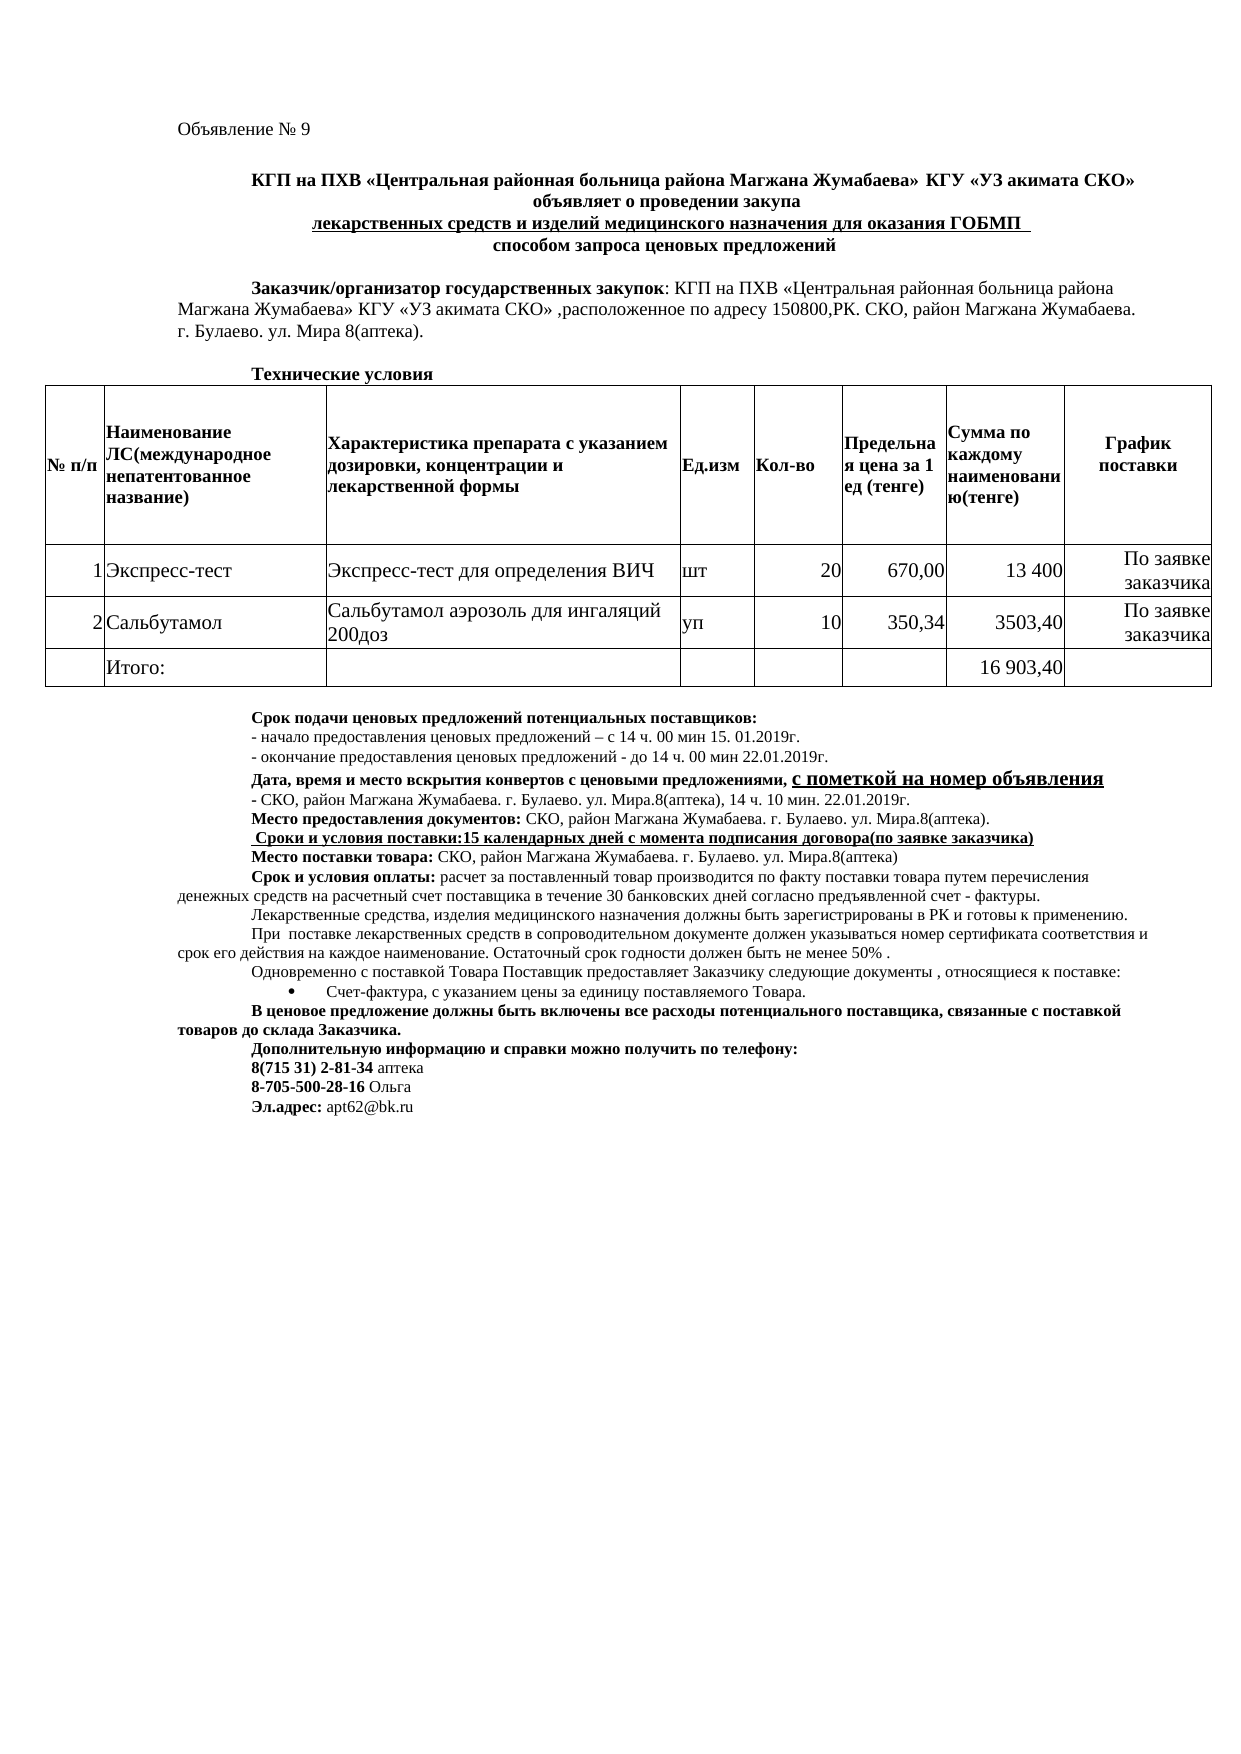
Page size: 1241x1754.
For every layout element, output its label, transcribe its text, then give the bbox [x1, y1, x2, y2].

table_header Сумма по каждому наименованию(тенге) [947, 386, 1064, 543]
table_header Характеристика препарата с указанием дозировки, концентрации и лекарственной формы [327, 386, 680, 543]
text 8-705-500-28-16 Ольга [177, 1077, 1152, 1096]
table_cell [327, 649, 680, 686]
table_cell шт [681, 545, 754, 596]
table_cell Итого: [105, 649, 326, 686]
table_header № п/п [46, 386, 104, 543]
text КГП на ПХВ «Центральная районная больница района Магжана Жумабаева» КГУ «УЗ акимата СКО» [177, 169, 1152, 190]
table_cell [1065, 649, 1211, 686]
text Лекарственные средства, изделия медицинского назначения должны быть зарегистрированы в РК и готовы к применению. [177, 905, 1152, 924]
table_cell Сальбутамол [105, 597, 326, 648]
list Счет-фактура, с указанием цены за единицу поставляемого Товара. [288, 981, 1152, 1001]
table_header Наименование ЛС(международное непатентованное название) [105, 386, 326, 543]
table_cell Экспресс-тест [105, 545, 326, 596]
text Технические условия [177, 363, 1152, 384]
table_cell Сальбутамол аэрозоль для ингаляций 200доз [327, 597, 680, 648]
text объявляет о проведении закупа [177, 190, 1152, 212]
text Сроки и условия поставки:15 календарных дней с момента подписания договора(по заявке заказчика) [177, 828, 1152, 847]
table_cell 3503,40 [947, 597, 1064, 648]
text лекарственных средств и изделий медицинского назначения для оказания ГОБМП [177, 212, 1152, 233]
table_cell 350,34 [843, 597, 946, 648]
table_cell 10 [755, 597, 842, 648]
table_cell 670,00 [843, 545, 946, 596]
text способом запроса ценовых предложений [177, 233, 1152, 255]
text Объявление № 9 [177, 118, 1152, 140]
text Одновременно с поставкой Товара Поставщик предоставляет Заказчику следующие документы , относящиеся к поставке: [177, 962, 1152, 981]
text - СКО, район Магжана Жумабаева. г. Булаево. ул. Мира.8(аптека), 14 ч. 10 мин. 22.01.2019г. [177, 790, 1152, 809]
table_cell 20 [755, 545, 842, 596]
text г. Булаево. ул. Мира 8(аптека). [177, 320, 1152, 341]
table_cell По заявке заказчика [1065, 545, 1211, 596]
table_cell [681, 649, 754, 686]
table_header Кол-во [755, 386, 842, 543]
text Дата, время и место вскрытия конвертов с ценовыми предложениями, с пометкой на номер объявления [177, 766, 1152, 790]
text - окончание предоставления ценовых предложений - до 14 ч. 00 мин 22.01.2019г. [177, 746, 1152, 766]
text Эл.адрес: apt62@bk.ru [177, 1096, 1152, 1116]
table_cell [46, 649, 104, 686]
table_cell По заявке заказчика [1065, 597, 1211, 648]
table_cell Экспресс-тест для определения ВИЧ [327, 545, 680, 596]
text Дополнительную информацию и справки можно получить по телефону: [177, 1039, 1152, 1058]
table_cell [755, 649, 842, 686]
text При поставке лекарственных средств в сопроводительном документе должен указываться номер сертификата соответствия и срок его действия на каждое наименование. Остаточный срок годности должен быть не менее 50% . [177, 924, 1152, 962]
text Заказчик/организатор государственных закупок: КГП на ПХВ «Центральная районная больница района Магжана Жумабаева» КГУ «УЗ акимата СКО» ,расположенное по адресу 150800,РК. СКО, район Магжана Жумабаева. [177, 277, 1152, 320]
table_cell 16 903,40 [947, 649, 1064, 686]
text 8(715 31) 2-81-34 аптека [177, 1058, 1152, 1077]
table_header Предельная цена за 1 ед (тенге) [843, 386, 946, 543]
text Место предоставления документов: СКО, район Магжана Жумабаева. г. Булаево. ул. Мира.8(аптека). [177, 809, 1152, 828]
table_cell 1 [46, 545, 104, 596]
text - начало предоставления ценовых предложений – с 14 ч. 00 мин 15. 01.2019г. [177, 727, 1152, 746]
text В ценовое предложение должны быть включены все расходы потенциального поставщика, связанные с поставкой товаров до склада Заказчика. [177, 1001, 1152, 1039]
text Место поставки товара: СКО, район Магжана Жумабаева. г. Булаево. ул. Мира.8(аптека) [177, 847, 1152, 866]
table_header Ед.изм [681, 386, 754, 543]
table_cell уп [681, 597, 754, 648]
table_cell 2 [46, 597, 104, 648]
table_cell 13 400 [947, 545, 1064, 596]
text Срок и условия оплаты: расчет за поставленный товар производится по факту поставки товара путем перечисления денежных средств на расчетный счет поставщика в течение 30 банковских дней согласно предъявленной счет - фактуры. [177, 866, 1152, 905]
table_cell [843, 649, 946, 686]
table_header График поставки [1065, 386, 1211, 543]
text Срок подачи ценовых предложений потенциальных поставщиков: [177, 708, 1152, 727]
